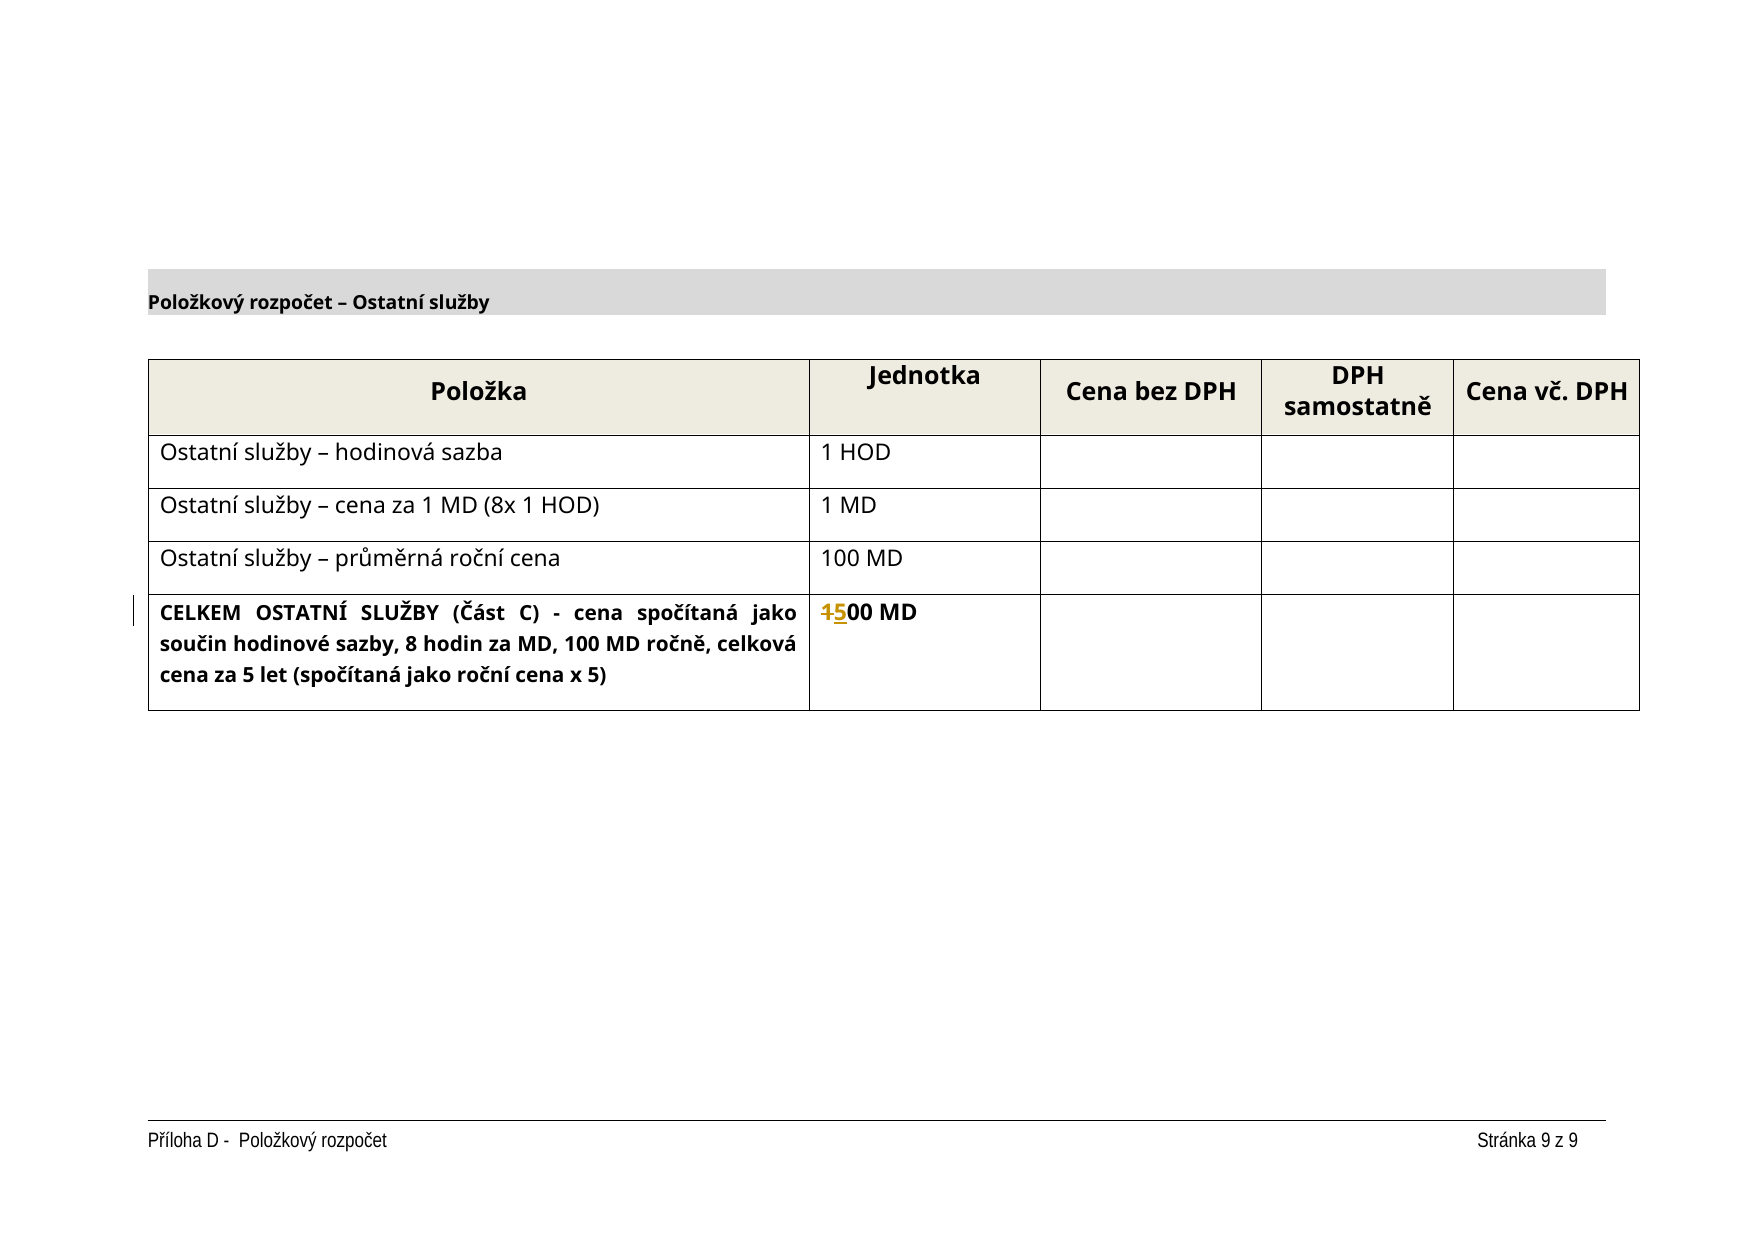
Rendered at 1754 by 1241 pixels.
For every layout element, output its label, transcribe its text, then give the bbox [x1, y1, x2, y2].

table_cell [1262, 595, 1453, 709]
table_header Cena bez DPH [1041, 360, 1261, 434]
table_cell 1 MD [810, 489, 1040, 541]
table_cell [1454, 595, 1639, 709]
table_header Cena vč. DPH [1454, 360, 1639, 434]
table_cell Ostatní služby – hodinová sazba [149, 436, 809, 488]
table_header DPH samostatně [1262, 360, 1453, 434]
table_cell [1041, 436, 1261, 488]
table_cell [1454, 489, 1639, 541]
table_cell 00 MD [810, 595, 1040, 709]
table_cell [1262, 542, 1453, 594]
table_cell Ostatní služby – průměrná roční cena [149, 542, 809, 594]
table_cell [1454, 542, 1639, 594]
table_cell CELKEM OSTATNÍ SLUŽBY (Část C) - cena spočítaná jako součin hodinové sazby, 8 hodin za MD, 100 MD ročně, celková cena za 5 let (spočítaná jako roční cena x 5) [149, 595, 809, 709]
table_cell [1454, 436, 1639, 488]
table_cell 1 HOD [810, 436, 1040, 488]
table_cell [1262, 489, 1453, 541]
table_cell Ostatní služby – cena za 1 MD (8x 1 HOD) [149, 489, 809, 541]
table_cell [1041, 542, 1261, 594]
table_cell [1041, 489, 1261, 541]
table_cell 100 MD [810, 542, 1040, 594]
table_cell [1262, 436, 1453, 488]
table_cell [1041, 595, 1261, 709]
table_header Položka [149, 360, 809, 434]
subtitle Položkový rozpočet – Ostatní služby [148, 269, 1606, 315]
table_header Jednotka [810, 360, 1040, 434]
